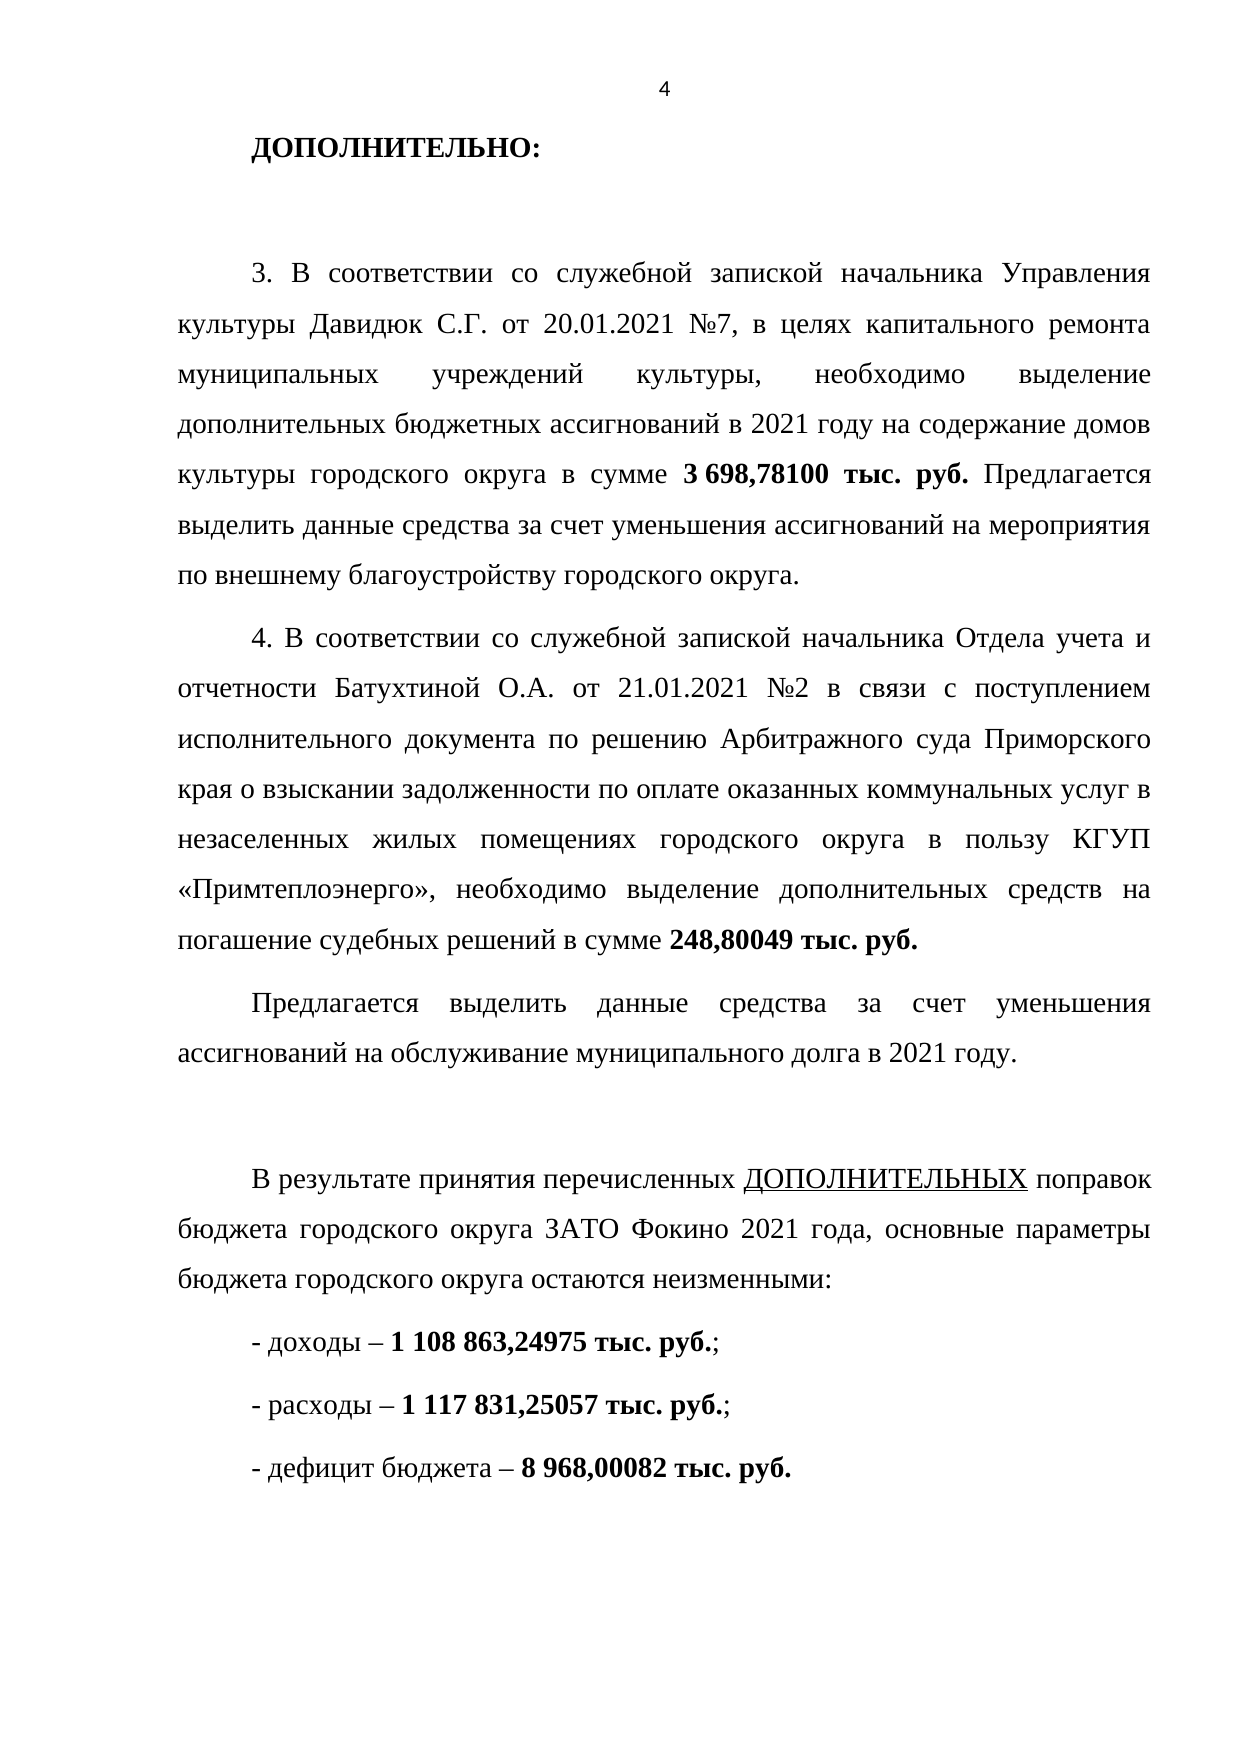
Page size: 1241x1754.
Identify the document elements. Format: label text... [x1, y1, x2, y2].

text - расходы – 1 117 831,25057 тыс. руб.; [177, 1387, 1152, 1421]
text Предлагается выделить данные средства за счет уменьшения ассигнований на обслуживание муниципального долга в 2021 году. [177, 985, 1152, 1069]
text - дефицит бюджета – 8 968,00082 тыс. руб. [177, 1450, 1152, 1483]
text 3. В соответствии со служебной запиской начальника Управления культуры Давидюк С.Г. от 20.01.2021 №7, в целях капитального ремонта муниципальных учреждений культуры, необходимо выделение дополнительных бюджетных ассигнований в 2021 году на содержание домов культуры городского округа в сумме 3 698,78100 тыс. руб. Предлагается выделить данные средства за счет уменьшения ассигнований на мероприятия по внешнему благоустройству городского округа. [177, 255, 1152, 591]
text ДОПОЛНИТЕЛЬНО: [177, 130, 1152, 163]
text В результате принятия перечисленных ДОПОЛНИТЕЛЬНЫХ поправок бюджета городского округа ЗАТО Фокино 2021 года, основные параметры бюджета городского округа остаются неизменными: [177, 1161, 1152, 1295]
text - доходы – 1 108 863,24975 тыс. руб.; [177, 1324, 1152, 1358]
text 4. В соответствии со служебной запиской начальника Отдела учета и отчетности Батухтиной О.А. от 21.01.2021 №2 в связи с поступлением исполнительного документа по решению Арбитражного суда Приморского края о взыскании задолженности по оплате оказанных коммунальных услуг в незаселенных жилых помещениях городского округа в пользу КГУП «Примтеплоэнерго», необходимо выделение дополнительных средств на погашение судебных решений в сумме 248,80049 тыс. руб. [177, 620, 1152, 956]
